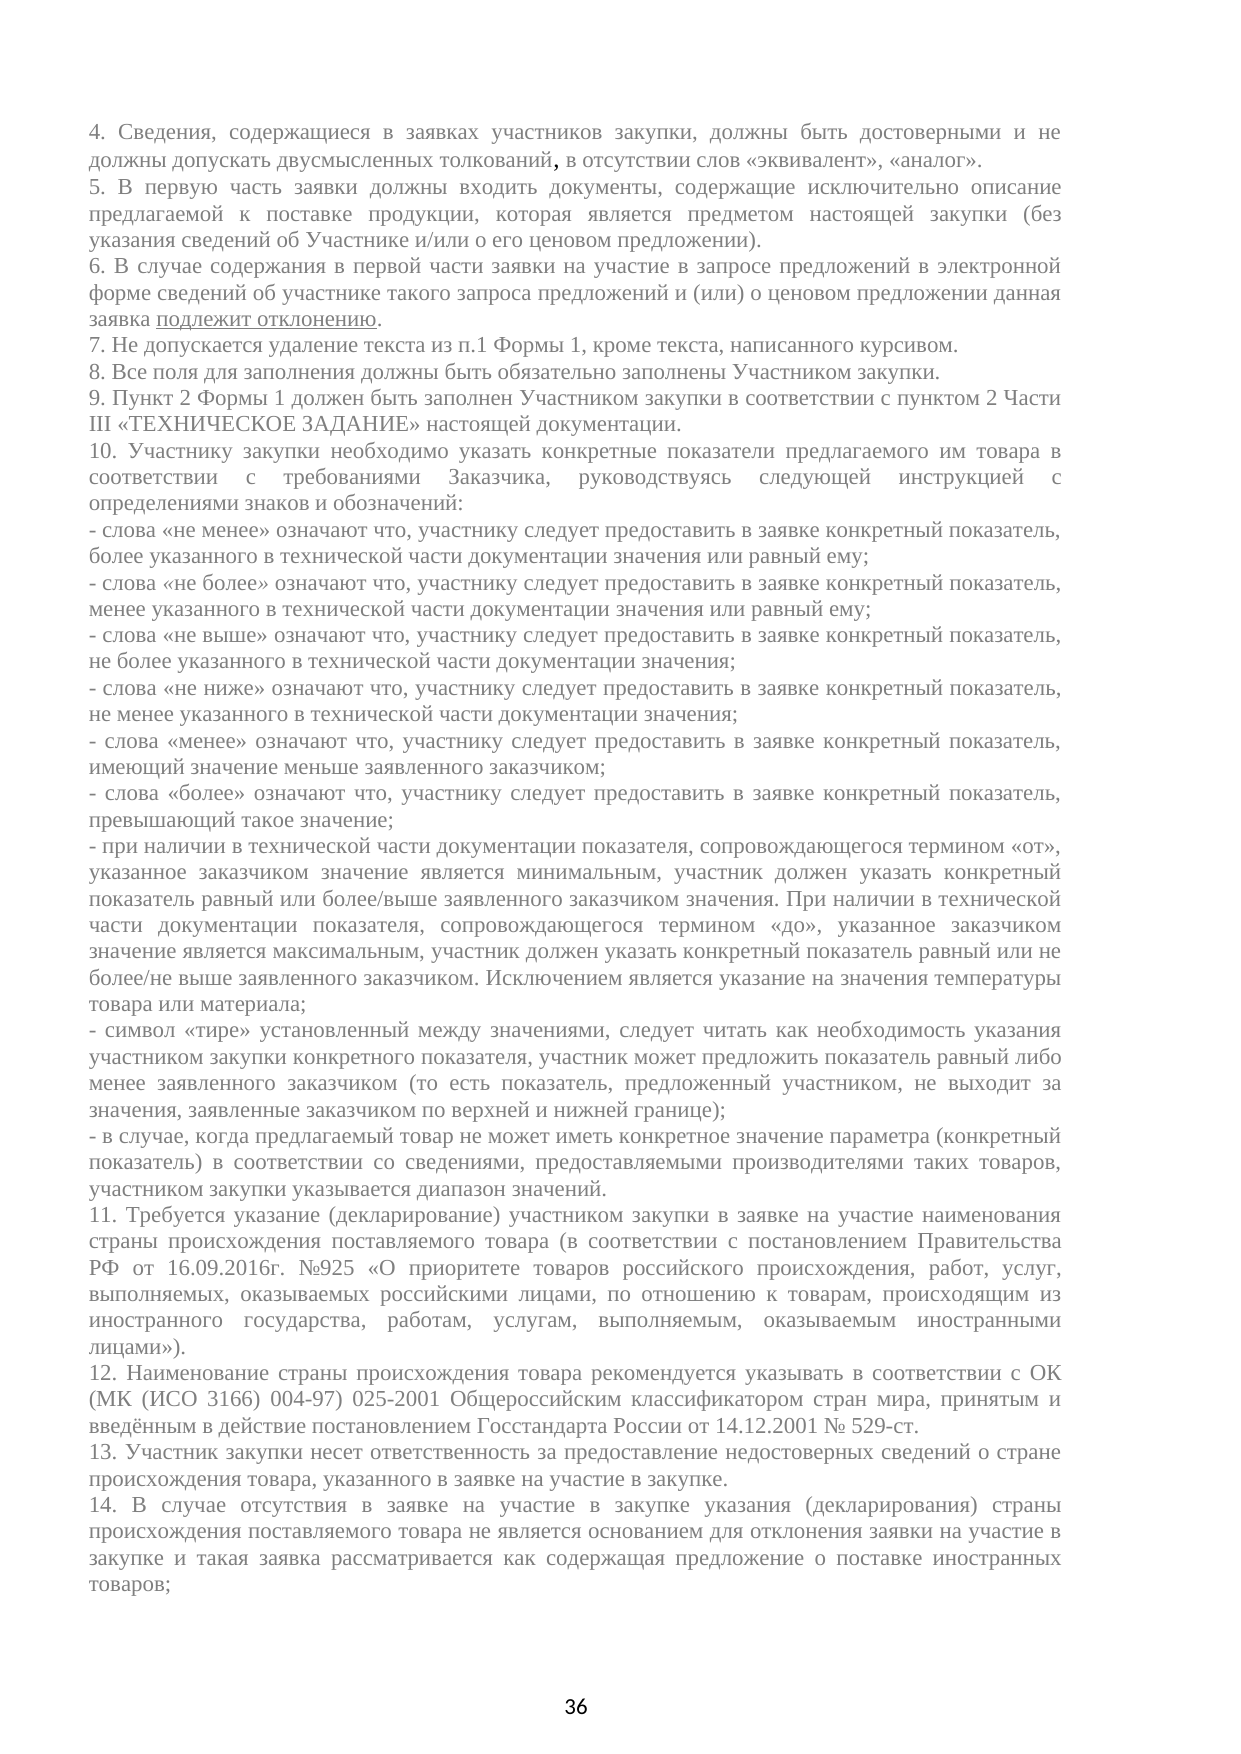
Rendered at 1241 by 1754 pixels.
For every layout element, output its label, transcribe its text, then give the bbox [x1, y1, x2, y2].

text 10. Участнику закупки необходимо указать конкретные показатели предлагаемого им товара в соответствии с требованиями Заказчика, руководствуясь следующей инструкцией с определениями знаков и обозначений: [88, 437, 1063, 516]
text 5. В первую часть заявки должны входить документы, содержащие исключительно описание предлагаемой к поставке продукции, которая является предметом настоящей закупки (без указания сведений об Участнике и/или о его ценовом предложении). [88, 173, 1063, 252]
text 9. Пункт 2 Формы 1 должен быть заполнен Участником закупки в соответствии с пунктом 2 Части III «ТЕХНИЧЕСКОЕ ЗАДАНИЕ» настоящей документации. [88, 384, 1063, 437]
text - слова «более» означают что, участнику следует предоставить в заявке конкретный показатель, превышающий такое значение; [88, 779, 1063, 832]
text - при наличии в технической части документации показателя, сопровождающегося термином «от», указанное заказчиком значение является минимальным, участник должен указать конкретный показатель равный или более/выше заявленного заказчиком значения. При наличии в технической части документации показателя, сопровождающегося термином «до», указанное заказчиком значение является максимальным, участник должен указать конкретный показатель равный или не более/не выше заявленного заказчиком. Исключением является указание на значения температуры товара или материала; [88, 832, 1063, 1017]
text - слова «менее» означают что, участнику следует предоставить в заявке конкретный показатель, имеющий значение меньше заявленного заказчиком; [88, 727, 1063, 779]
text - символ «тире» установленный между значениями, следует читать как необходимость указания участником закупки конкретного показателя, участник может предложить показатель равный либо менее заявленного заказчиком (то есть показатель, предложенный участником, не выходит за значения, заявленные заказчиком по верхней и нижней границе); [88, 1017, 1063, 1122]
text 11. Требуется указание (декларирование) участником закупки в заявке на участие наименования страны происхождения поставляемого товара (в соответствии с постановлением Правительства РФ от 16.09.2016г. №925 «О приоритете товаров российского происхождения, работ, услуг, выполняемых, оказываемых российскими лицами, по отношению к товарам, происходящим из иностранного государства, работам, услугам, выполняемым, оказываемым иностранными лицами»). [88, 1201, 1063, 1359]
text - в случае, когда предлагаемый товар не может иметь конкретное значение параметра (конкретный показатель) в соответствии со сведениями, предоставляемыми производителями таких товаров, участником закупки указывается диапазон значений. [88, 1122, 1063, 1201]
text - слова «не менее» означают что, участнику следует предоставить в заявке конкретный показатель, более указанного в технической части документации значения или равный ему; [88, 516, 1063, 568]
text 12. Наименование страны происхождения товара рекомендуется указывать в соответствии с ОК (МК (ИСО 3166) 004-97) 025-2001 Общероссийским классификатором стран мира, принятым и введённым в действие постановлением Госстандарта России от 14.12.2001 № 529-ст. [88, 1359, 1063, 1438]
text 8. Все поля для заполнения должны быть обязательно заполнены Участником закупки. [88, 358, 1063, 384]
text 6. В случае содержания в первой части заявки на участие в запросе предложений в электронной форме сведений об участнике такого запроса предложений и (или) о ценовом предложении данная заявка подлежит отклонению. [88, 252, 1063, 331]
text 4. Сведения, содержащиеся в заявках участников закупки, должны быть достоверными и не должны допускать двусмысленных толкований, в отсутствии слов «эквивалент», «аналог». [88, 118, 1063, 173]
text 13. Участник закупки несет ответственность за предоставление недостоверных сведений о стране происхождения товара, указанного в заявке на участие в закупке. [88, 1438, 1063, 1491]
text 14. В случае отсутствия в заявке на участие в закупке указания (декларирования) страны происхождения поставляемого товара не является основанием для отклонения заявки на участие в закупке и такая заявка рассматривается как содержащая предложение о поставке иностранных товаров; [88, 1491, 1063, 1596]
text - слова «не ниже» означают что, участнику следует предоставить в заявке конкретный показатель, не менее указанного в технической части документации значения; [88, 674, 1063, 727]
text 7. Не допускается удаление текста из п.1 Формы 1, кроме текста, написанного курсивом. [88, 331, 1063, 358]
text - слова «не выше» означают что, участнику следует предоставить в заявке конкретный показатель, не более указанного в технической части документации значения; [88, 621, 1063, 674]
text - слова «не более» означают что, участнику следует предоставить в заявке конкретный показатель, менее указанного в технической части документации значения или равный ему; [88, 568, 1063, 621]
